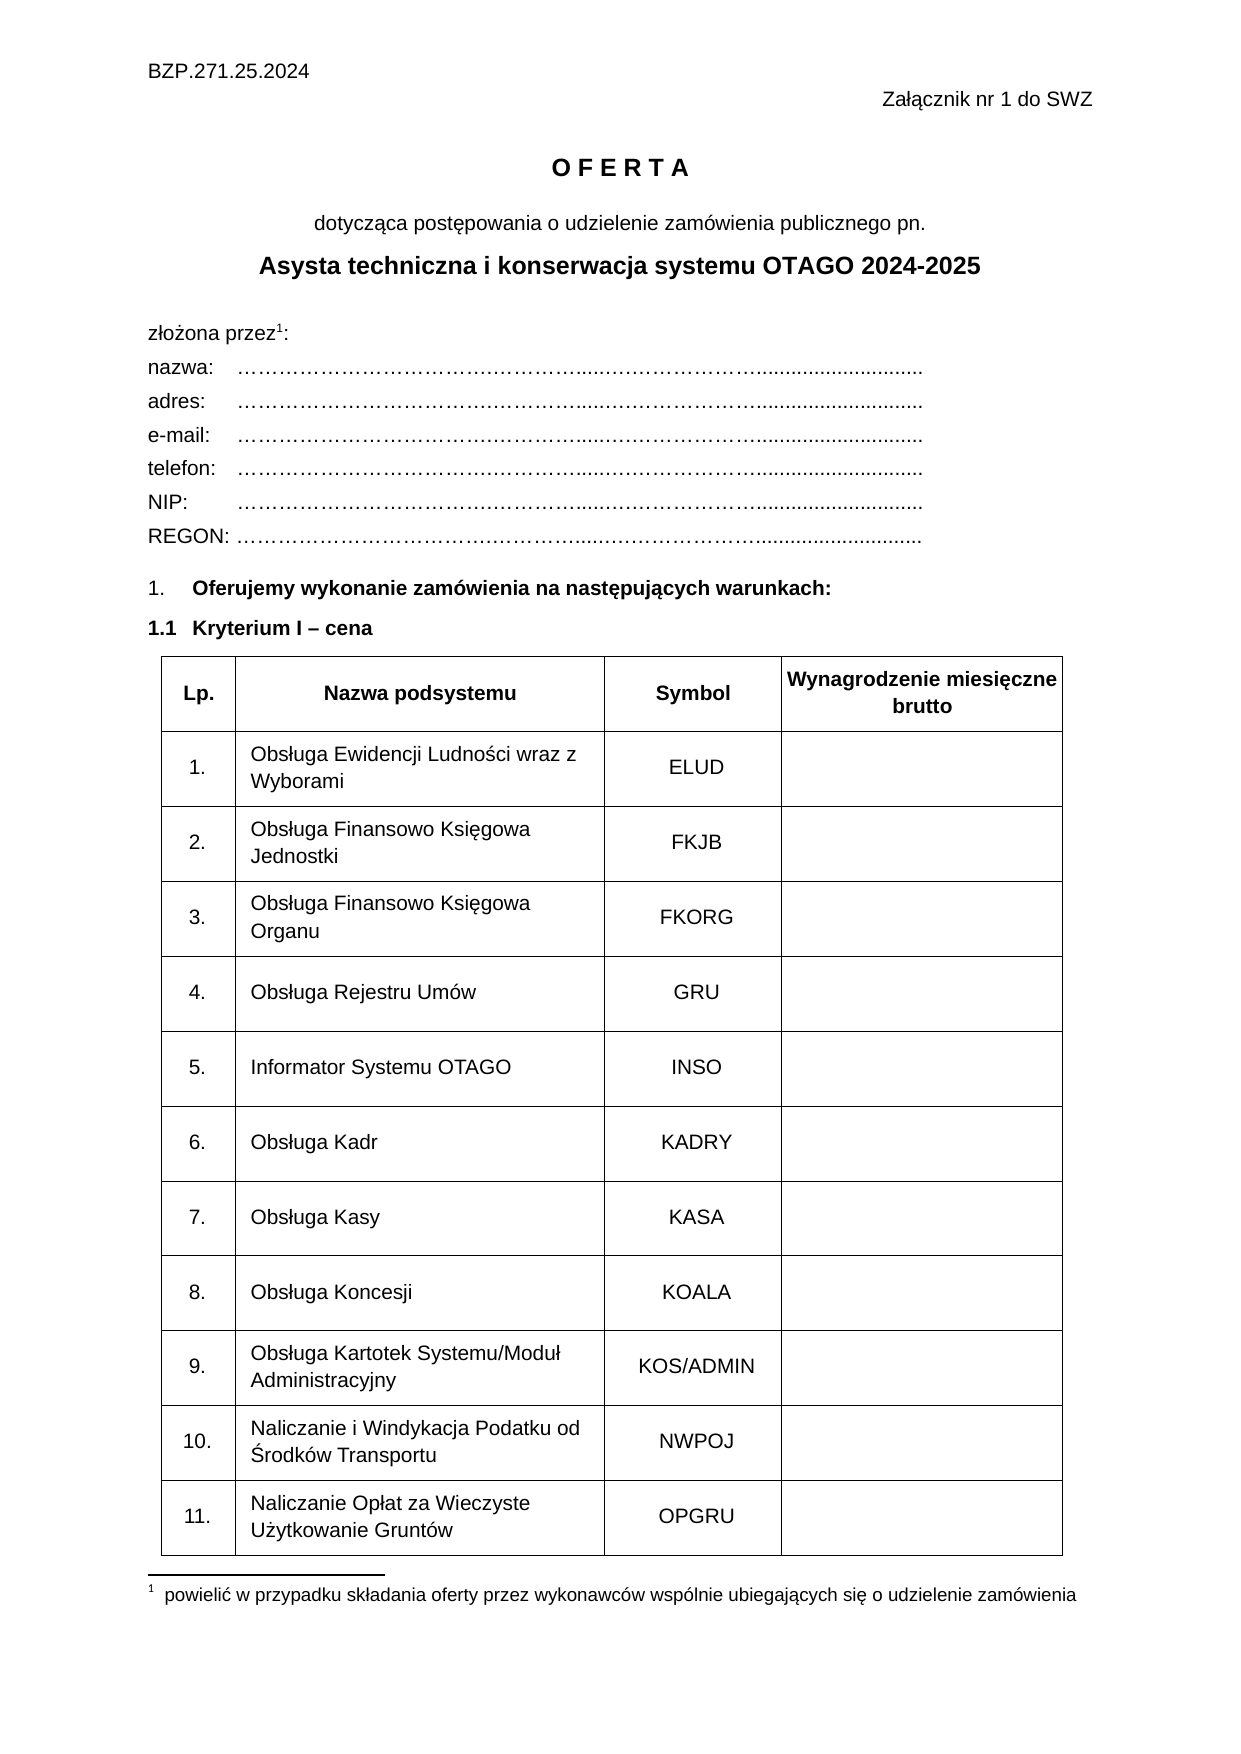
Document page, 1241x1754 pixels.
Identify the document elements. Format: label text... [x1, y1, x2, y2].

table_cell [782, 957, 1062, 1031]
table_cell 7. [162, 1182, 235, 1255]
table_cell [782, 732, 1062, 806]
table_cell Obsługa Kasy [236, 1182, 604, 1255]
table_cell FKORG [605, 882, 781, 956]
table_cell 10. [162, 1406, 235, 1480]
table_cell Naliczanie Opłat za Wieczyste Użytkowanie Gruntów [236, 1481, 604, 1555]
text telefon: ……………………………….………….....….………………............................. [148, 456, 1092, 480]
table_cell Obsługa Kartotek Systemu/Moduł Administracyjny [236, 1331, 604, 1405]
table_cell KOALA [605, 1256, 781, 1330]
table_cell 8. [162, 1256, 235, 1330]
table_cell [782, 882, 1062, 956]
table_cell Obsługa Finansowo Księgowa Organu [236, 882, 604, 956]
text złożona przez: [148, 321, 1092, 345]
table_cell 4. [162, 957, 235, 1031]
text REGON: ……………………………….………….....….………………............................. [148, 524, 1092, 548]
table_cell 11. [162, 1481, 235, 1555]
text nazwa: ……………………………….………….....….………………............................. [148, 355, 1092, 379]
text NIP: ……………………………….………….....….………………............................. [148, 490, 1092, 514]
table_cell ELUD [605, 732, 781, 806]
table_cell 9. [162, 1331, 235, 1405]
table_header Symbol [605, 657, 781, 731]
table_cell [782, 1107, 1062, 1181]
table_cell [782, 1182, 1062, 1255]
table_cell Obsługa Kadr [236, 1107, 604, 1181]
table_cell KASA [605, 1182, 781, 1255]
table_cell 5. [162, 1032, 235, 1106]
table_cell [782, 1406, 1062, 1480]
table_header Lp. [162, 657, 235, 731]
table_header Wynagrodzenie miesięczne brutto [782, 657, 1062, 731]
table_cell KADRY [605, 1107, 781, 1181]
text e-mail: ……………………………….………….....….………………............................. [148, 422, 1092, 446]
table_cell [782, 1331, 1062, 1405]
table_cell Obsługa Ewidencji Ludności wraz z Wyborami [236, 732, 604, 806]
table_cell [782, 1256, 1062, 1330]
table_cell 6. [162, 1107, 235, 1181]
table_cell GRU [605, 957, 781, 1031]
text O F E R T A [148, 153, 1092, 181]
list Kryterium I – cena [148, 616, 1092, 640]
table_cell Obsługa Koncesji [236, 1256, 604, 1330]
table_header Nazwa podsystemu [236, 657, 604, 731]
table_cell [782, 1032, 1062, 1106]
table_cell 3. [162, 882, 235, 956]
text Asysta techniczna i konserwacja systemu OTAGO 2024-2025 [148, 251, 1092, 279]
table_cell [782, 1481, 1062, 1555]
table_cell 1. [162, 732, 235, 806]
table_cell INSO [605, 1032, 781, 1106]
table_cell Obsługa Finansowo Księgowa Jednostki [236, 807, 604, 881]
table_cell [782, 807, 1062, 881]
text adres: ……………………………….………….....….………………............................. [148, 389, 1092, 413]
table_cell Obsługa Rejestru Umów [236, 957, 604, 1031]
table_cell Informator Systemu OTAGO [236, 1032, 604, 1106]
text dotycząca postępowania o udzielenie zamówienia publicznego pn. [148, 211, 1092, 235]
table_cell NWPOJ [605, 1406, 781, 1480]
table_cell KOS/ADMIN [605, 1331, 781, 1405]
table_cell OPGRU [605, 1481, 781, 1555]
table_cell FKJB [605, 807, 781, 881]
table_cell Naliczanie i Windykacja Podatku od Środków Transportu [236, 1406, 604, 1480]
list Oferujemy wykonanie zamówienia na następujących warunkach: [148, 576, 1092, 600]
table_cell 2. [162, 807, 235, 881]
